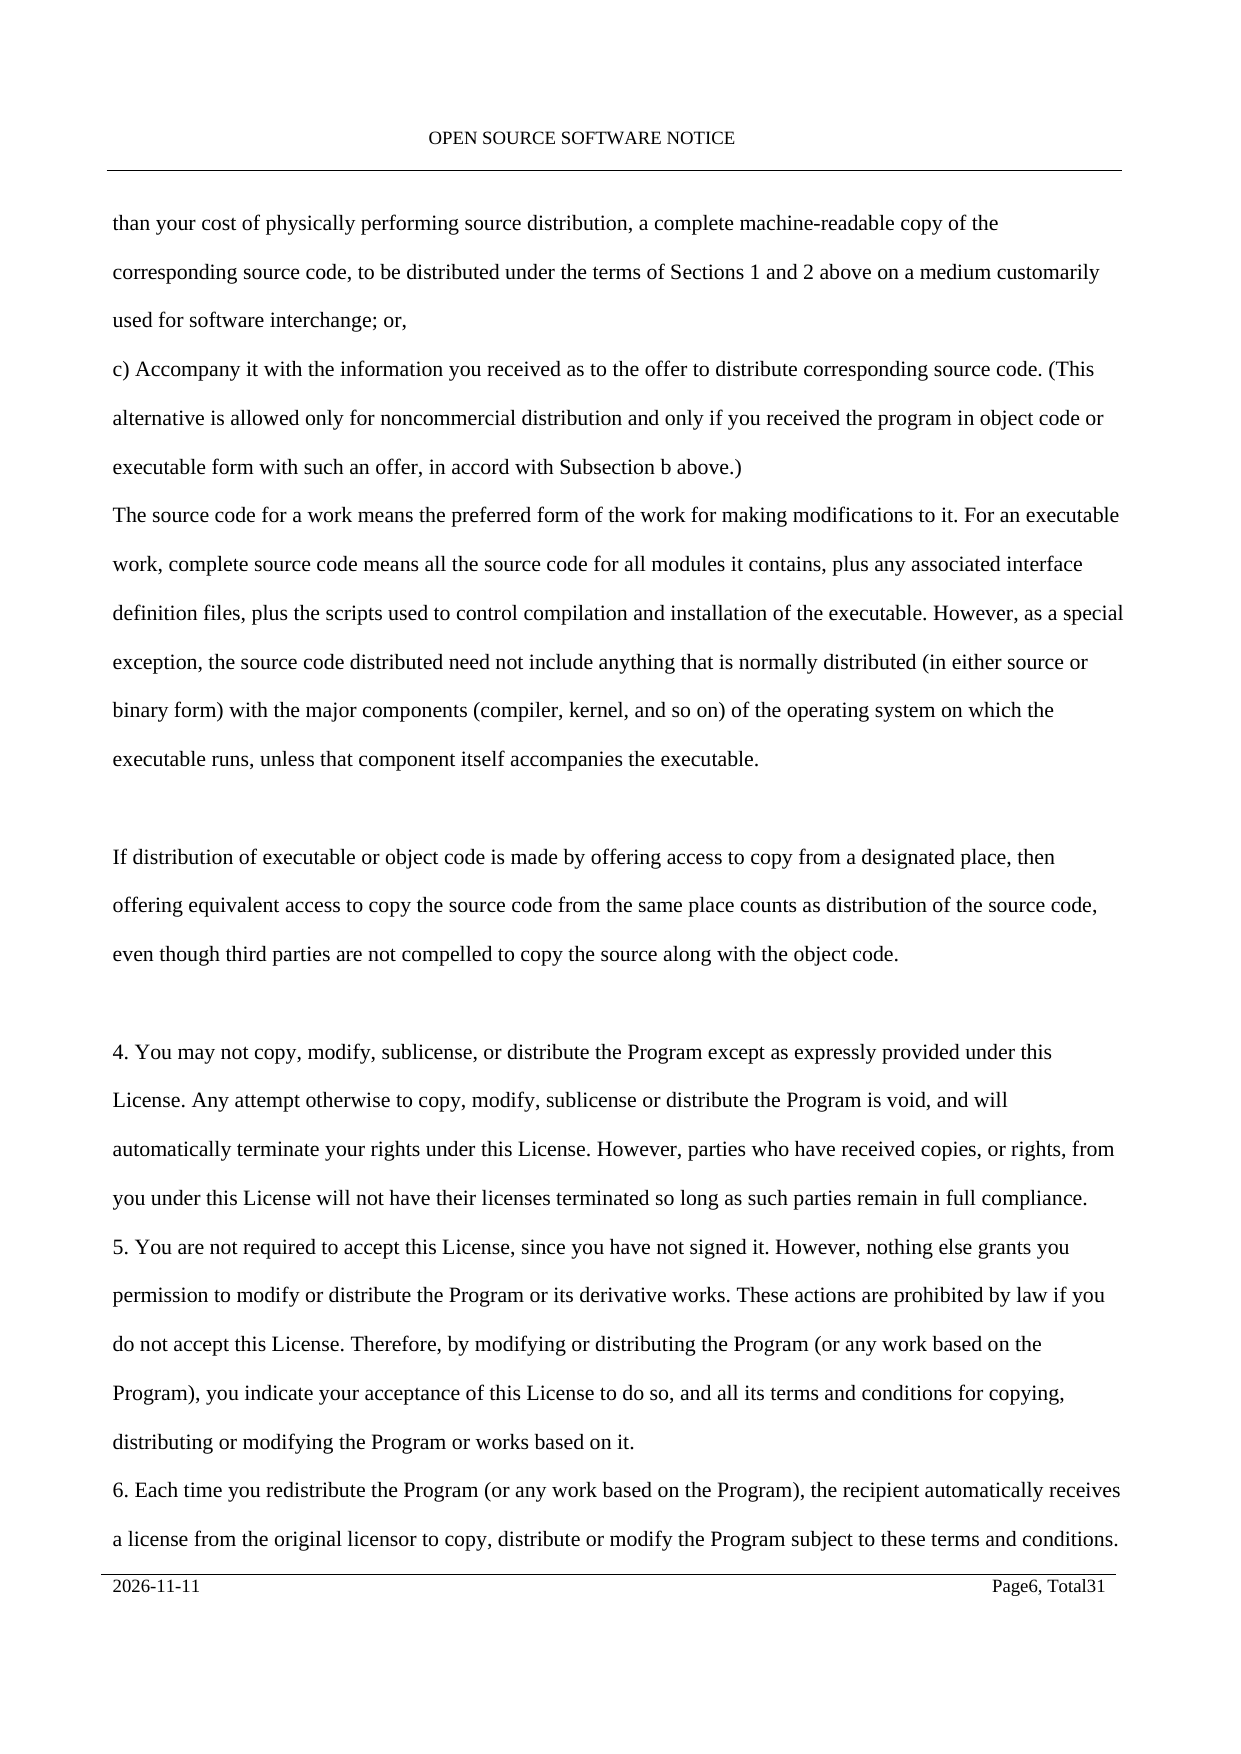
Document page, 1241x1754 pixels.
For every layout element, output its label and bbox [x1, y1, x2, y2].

text [112, 206, 1128, 1555]
